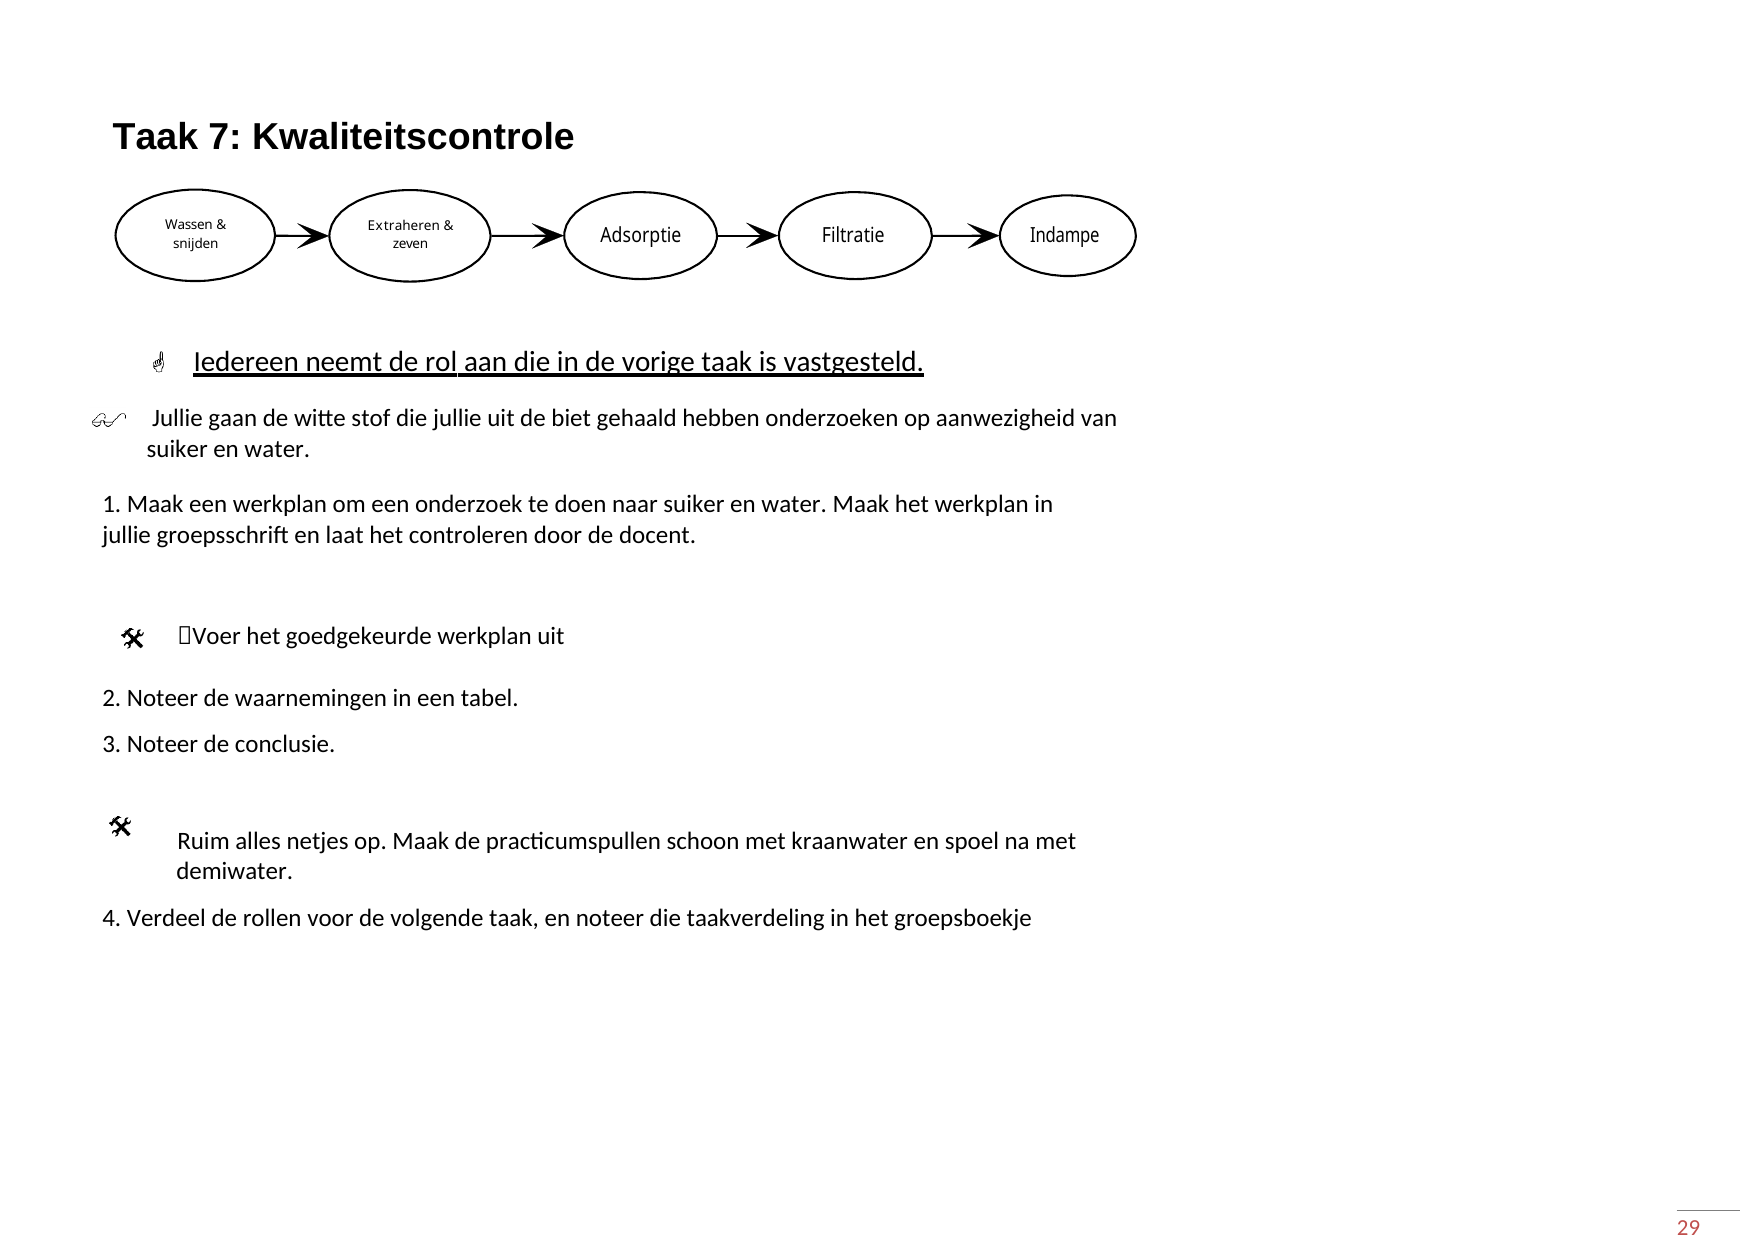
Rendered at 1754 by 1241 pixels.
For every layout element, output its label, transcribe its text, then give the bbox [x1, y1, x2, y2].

text 1. Maak een werkplan om een onderzoek te doen naar suiker en water. Maak het werkplan in [102, 488, 1662, 519]
text 2. Noteer de waarnemingen in een tabel. [102, 682, 1662, 713]
picture [104, 810, 142, 840]
text Jullie gaan de witte stof die jullie uit de biet gehaald hebben onderzoeken op aanwezigheid van [102, 402, 1662, 433]
text Voer het goedgekeurde werkplan uit [102, 618, 1662, 652]
text 4. Verdeel de rollen voor de volgende taak, en noteer die taakverdeling in het groepsboekje [102, 902, 1662, 932]
picture [144, 344, 185, 382]
text suiker en water. [146, 433, 1662, 463]
picture [88, 407, 127, 437]
subtitle el Iedereen neemt de rol aan die in de vorige taak is vastgesteld. [152, 343, 1662, 379]
text jullie groepsschrift en laat het controleren door de docent. [102, 519, 1662, 549]
text Ruim alles netjes op. Maak de practicumspullen schoon met kraanwater en spoel na met [102, 825, 1662, 855]
subtitle Taak 7: Kwaliteitscontrole [112, 114, 1662, 158]
picture [116, 622, 154, 652]
text 3. Noteer de conclusie. [102, 728, 1662, 758]
text demiwater. [176, 855, 1662, 886]
